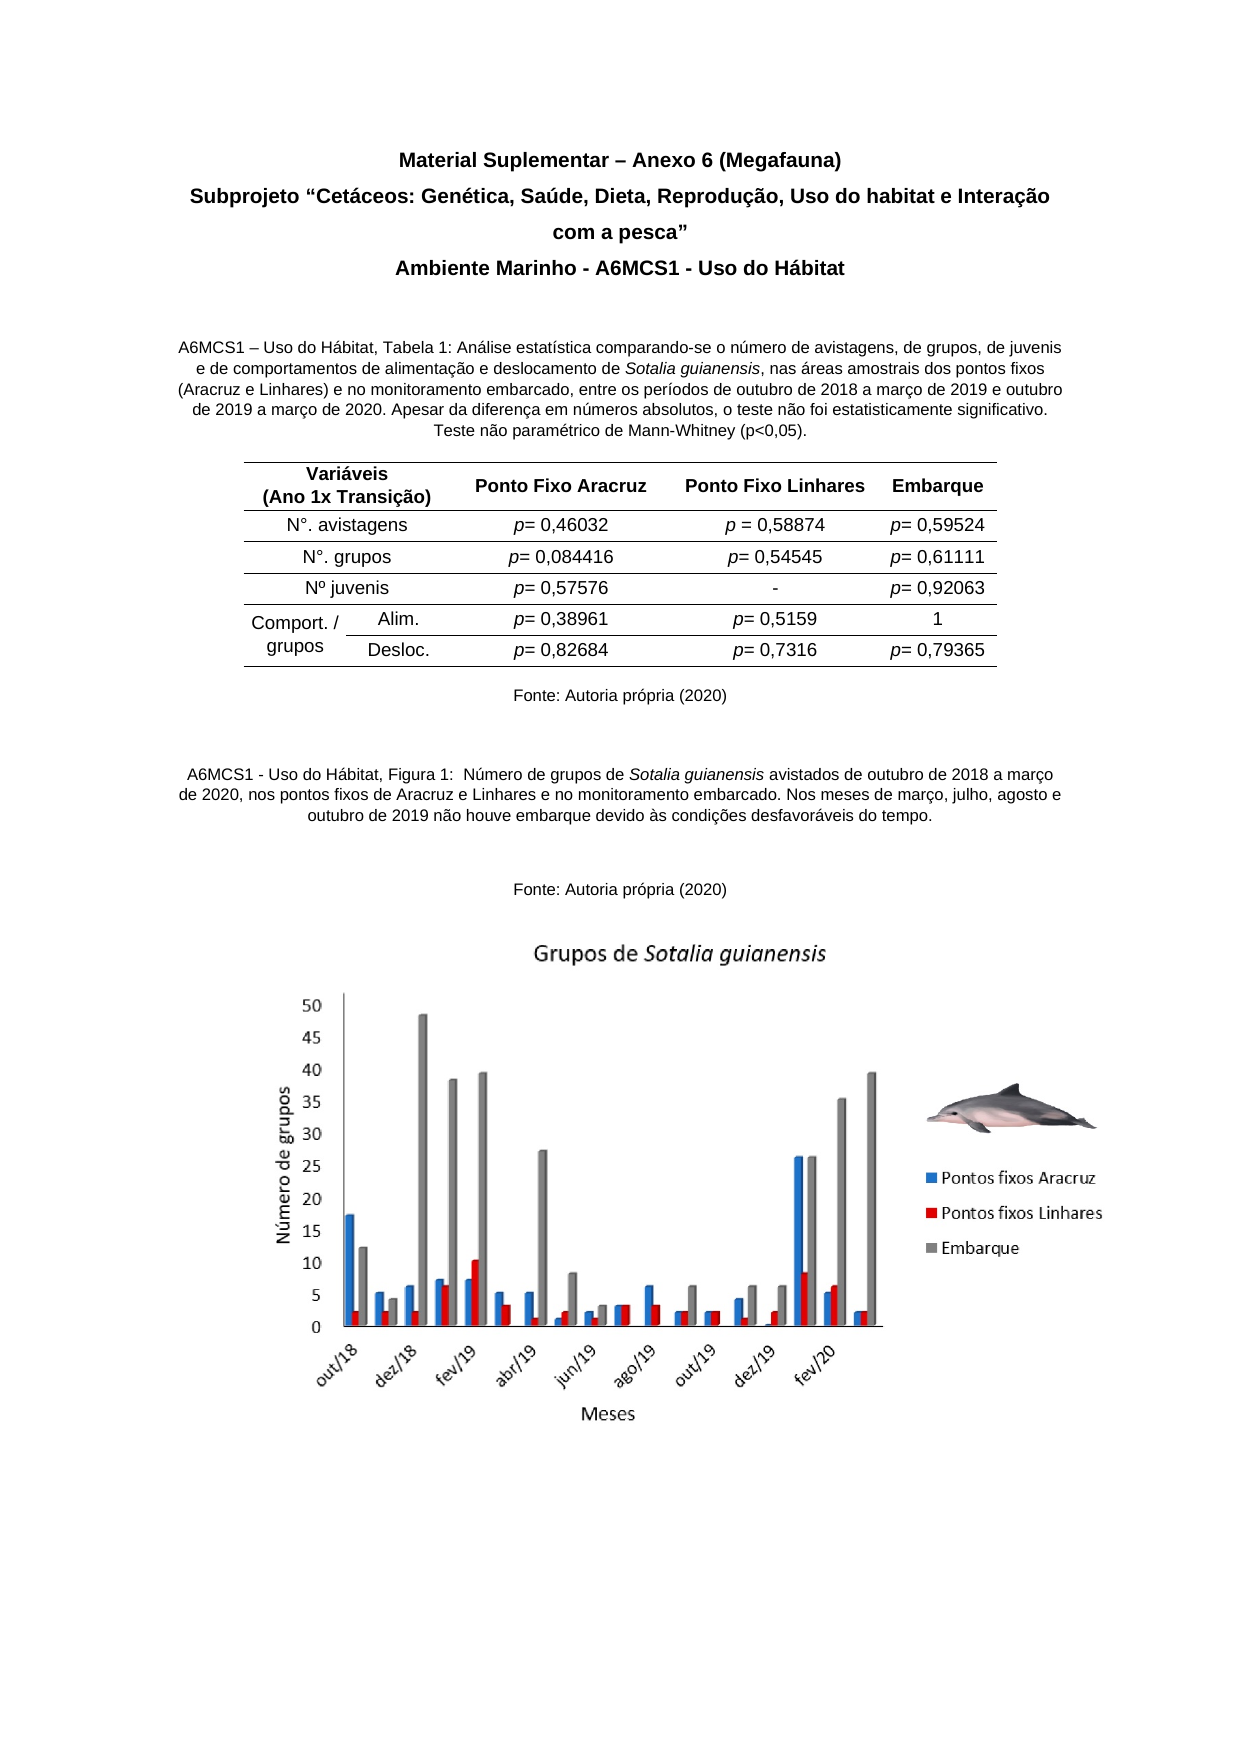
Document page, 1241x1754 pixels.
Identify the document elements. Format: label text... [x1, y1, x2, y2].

table_cell N°. grupos [244, 542, 450, 572]
text Ambiente Marinho - A6MCS1 - Uso do Hábitat [177, 255, 1063, 279]
table_cell p= 0,92063 [879, 574, 997, 604]
table_header Ponto Fixo Linhares [672, 463, 878, 510]
table_cell p= 0,54545 [672, 542, 878, 572]
table_cell p= 0,61111 [879, 542, 997, 572]
table_cell p= 0,38961 [450, 605, 672, 635]
table_cell Comport. / grupos [244, 605, 346, 666]
table_cell p= 0,79365 [879, 636, 997, 666]
text Fonte: Autoria própria (2020) [177, 686, 1063, 705]
table_cell 1 [879, 605, 997, 635]
picture [236, 921, 1123, 1455]
table_cell Alim. [346, 605, 450, 635]
table_cell p= 0,57576 [450, 574, 672, 604]
text Material Suplementar – Anexo 6 (Megafauna) [177, 148, 1063, 172]
table_cell p= 0,7316 [672, 636, 878, 666]
table_header Ponto Fixo Aracruz [450, 463, 672, 510]
text A6MCS1 – Uso do Hábitat, Tabela 1: Análise estatística comparando-se o número de avistagens, de grupos, de juvenis e de comportamentos de alimentação e deslocamento de Sotalia guianensis, nas áreas amostrais dos pontos fixos (Aracruz e Linhares) e no monitoramento embarcado, entre os períodos de outubro de 2018 a março de 2019 e outubro de 2019 a março de 2020. Apesar da diferença em números absolutos, o teste não foi estatisticamente significativo. Teste não paramétrico de Mann-Whitney (p<0,05). [177, 338, 1063, 440]
table_cell - [672, 574, 878, 604]
table_cell p = 0,58874 [672, 511, 878, 541]
table_cell Nº juvenis [244, 574, 450, 604]
text Fonte: Autoria própria (2020) [177, 880, 1063, 899]
text Subprojeto “Cetáceos: Genética, Saúde, Dieta, Reprodução, Uso do habitat e Interação com a pesca” [177, 183, 1063, 243]
table_cell N°. avistagens [244, 511, 450, 541]
table_cell p= 0,82684 [450, 636, 672, 666]
table_cell p= 0,084416 [450, 542, 672, 572]
text A6MCS1 - Uso do Hábitat, Figura 1: Número de grupos de Sotalia guianensis avistados de outubro de 2018 a março de 2020, nos pontos fixos de Aracruz e Linhares e no monitoramento embarcado. Nos meses de março, julho, agosto e outubro de 2019 não houve embarque devido às condições desfavoráveis do tempo. [177, 764, 1063, 825]
table_header Embarque [879, 463, 997, 510]
table_cell p= 0,5159 [672, 605, 878, 635]
table_cell p= 0,59524 [879, 511, 997, 541]
table_cell Desloc. [346, 636, 450, 666]
table_header Variáveis (Ano 1x Transição) [244, 463, 450, 510]
table_cell p= 0,46032 [450, 511, 672, 541]
